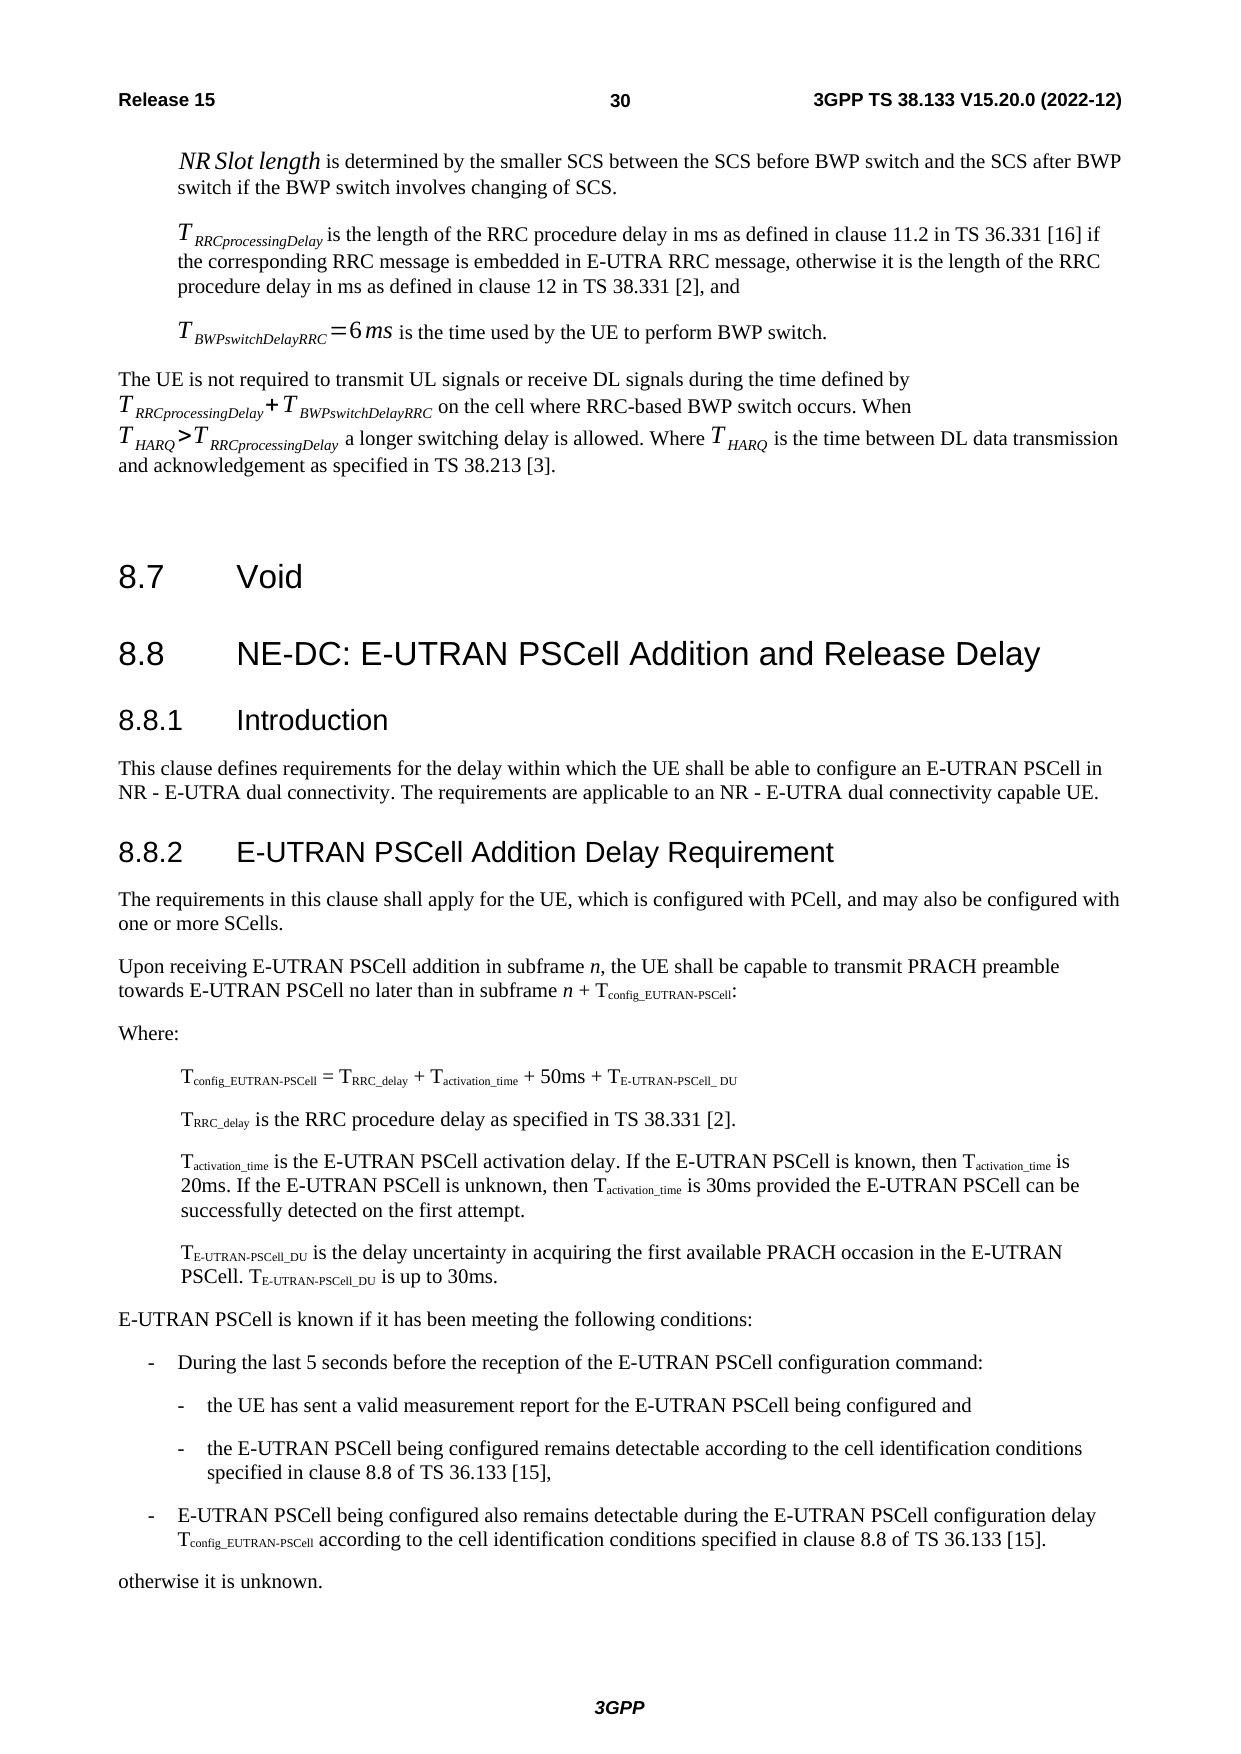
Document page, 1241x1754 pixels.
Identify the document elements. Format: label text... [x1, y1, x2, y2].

subtitle 8.7 Void [118, 558, 1122, 596]
subtitle 8.8.1 Introduction [118, 703, 1122, 737]
text is the length of the RRC procedure delay in ms as defined in clause 11.2 in TS 36.331 [16] if the corresponding RRC message is embedded in E-UTRA RRC message, otherwise it is the length of the RRC procedure delay in ms as defined in clause 12 in TS 38.331 [2], and [148, 218, 1122, 298]
text - the E-UTRAN PSCell being configured remains detectable according to the cell identification conditions specified in clause 8.8 of TS 36.133 [15], [177, 1436, 1122, 1484]
text TE-UTRAN-PSCell_DU is the delay uncertainty in acquiring the first available PRACH occasion in the E-UTRAN PSCell. TE-UTRAN-PSCell_DU is up to 30ms. [181, 1240, 1122, 1288]
text is determined by the smaller SCS between the SCS before BWP switch and the SCS after BWP switch if the BWP switch involves changing of SCS. [148, 148, 1122, 199]
text The requirements in this clause shall apply for the UE, which is configured with PCell, and may also be configured with one or more SCells. [118, 887, 1122, 935]
text Tactivation_time is the E-UTRAN PSCell activation delay. If the E-UTRAN PSCell is known, then Tactivation_time is 20ms. If the E-UTRAN PSCell is unknown, then Tactivation_time is 30ms provided the E-UTRAN PSCell can be successfully detected on the first attempt. [181, 1149, 1122, 1222]
text Upon receiving E-UTRAN PSCell addition in subframe n, the UE shall be capable to transmit PRACH preamble towards E-UTRAN PSCell no later than in subframe n + Tconfig_EUTRAN-PSCell: [118, 954, 1122, 1002]
text otherwise it is unknown. [118, 1569, 1122, 1593]
text E-UTRAN PSCell is known if it has been meeting the following conditions: [118, 1307, 1122, 1331]
subtitle 8.8.2 E-UTRAN PSCell Addition Delay Requirement [118, 835, 1122, 868]
subtitle 8.8 NE-DC: E-UTRAN PSCell Addition and Release Delay [118, 633, 1122, 672]
text Where: [118, 1021, 1122, 1045]
text - the UE has sent a valid measurement report for the E-UTRAN PSCell being configured and [177, 1393, 1122, 1417]
text is the time used by the UE to perform BWP switch. [148, 316, 1122, 348]
text TRRC_delay is the RRC procedure delay as specified in TS 38.331 [2]. [181, 1107, 1122, 1131]
text This clause defines requirements for the delay within which the UE shall be able to configure an E-UTRAN PSCell in NR - E-UTRA dual connectivity. The requirements are applicable to an NR - E-UTRA dual connectivity capable UE. [118, 756, 1122, 804]
text - During the last 5 seconds before the reception of the E-UTRAN PSCell configuration command: [148, 1350, 1122, 1374]
text Tconfig_EUTRAN-PSCell = TRRC_delay + Tactivation_time + 50ms + TE-UTRAN-PSCell_ DU [181, 1064, 1122, 1088]
text - E-UTRAN PSCell being configured also remains detectable during the E-UTRAN PSCell configuration delay Tconfig_EUTRAN-PSCell according to the cell identification conditions specified in clause 8.8 of TS 36.133 [15]. [148, 1502, 1122, 1551]
text The UE is not required to transmit UL signals or receive DL signals during the time defined by on the cell where RRC-based BWP switch occurs. When a longer switching delay is allowed. Where is the time between DL data transmission and acknowledgement as specified in TS 38.213 [3]. [118, 366, 1122, 477]
